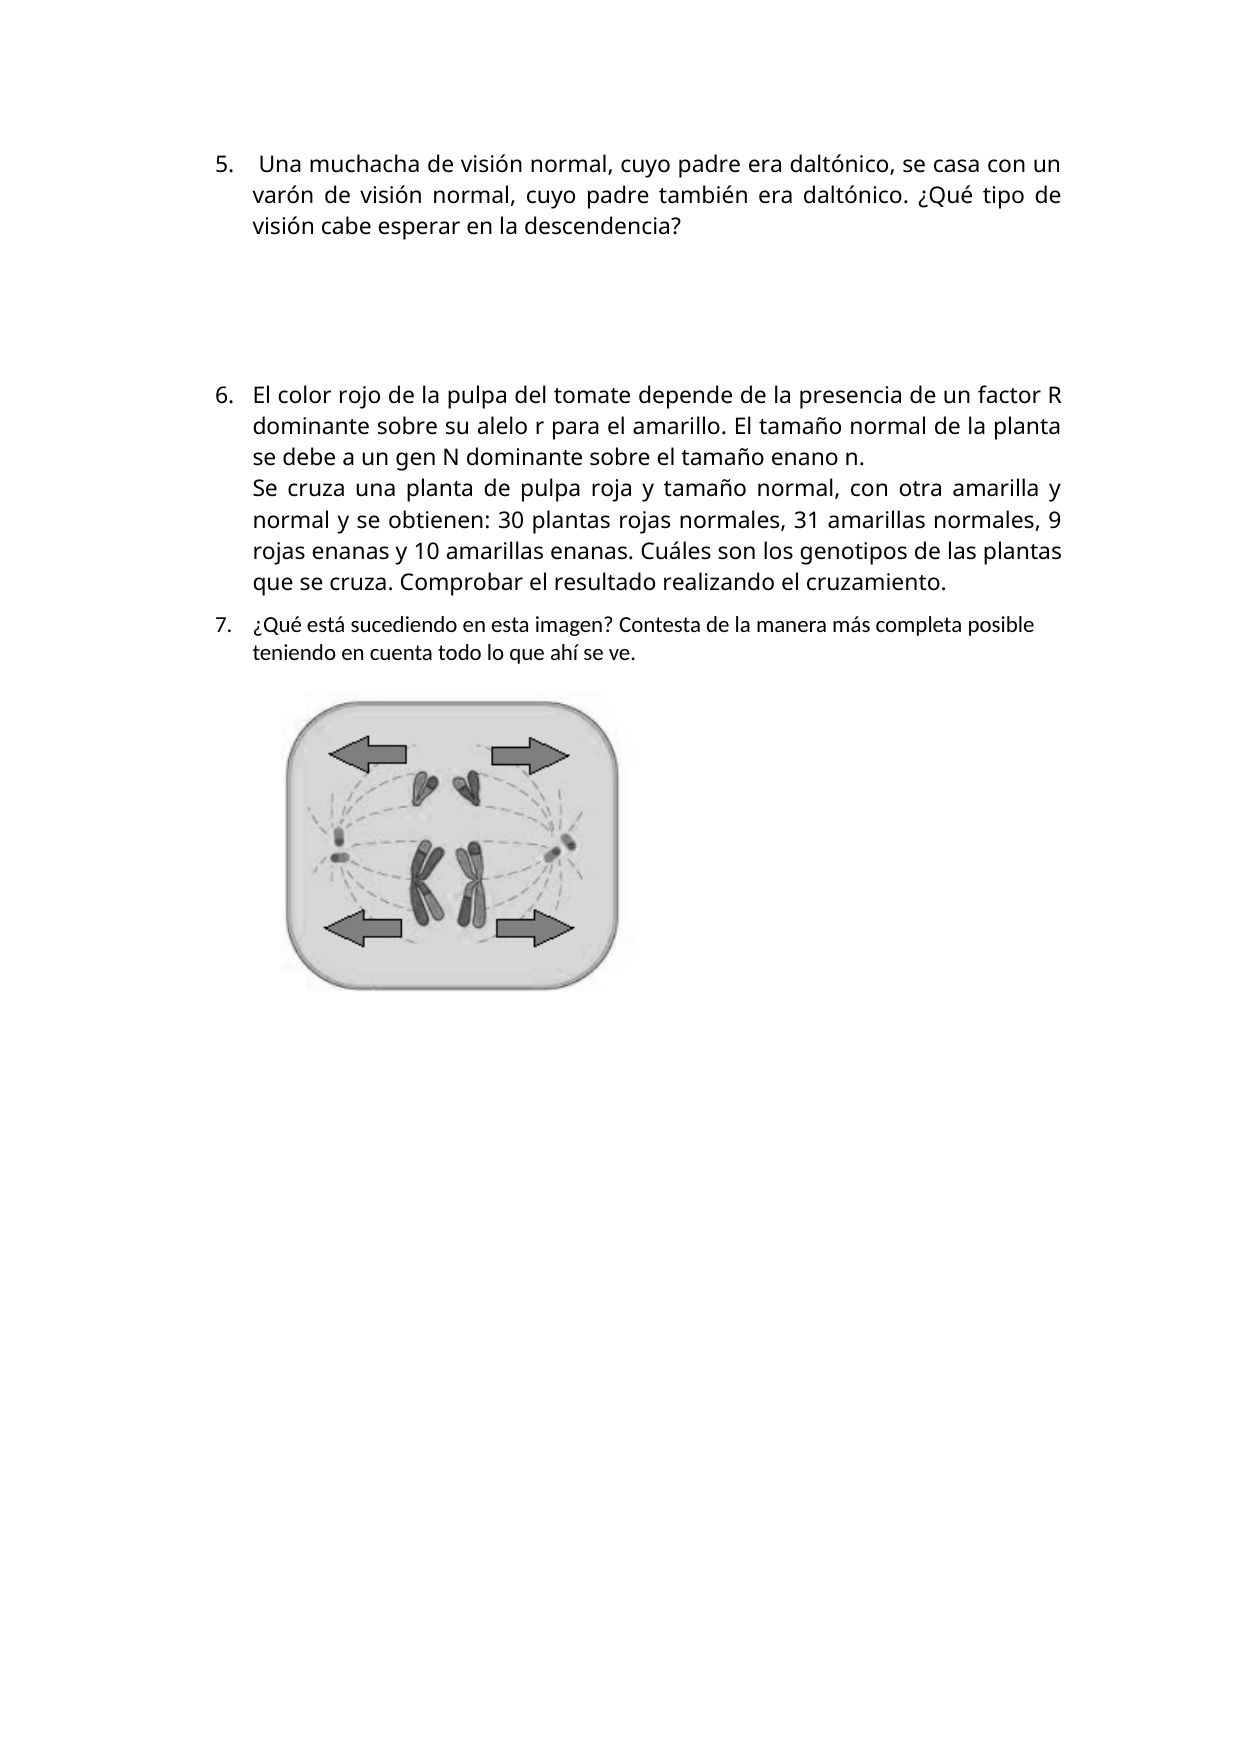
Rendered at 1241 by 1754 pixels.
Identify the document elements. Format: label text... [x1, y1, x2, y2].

list ¿Qué está sucediendo en esta imagen? Contesta de la manera más completa posible teniendo en cuenta todo lo que ahí se ve. [215, 610, 1063, 666]
picture [252, 678, 664, 1010]
text Se cruza una planta de pulpa roja y tamaño normal, con otra amarilla y normal y se obtienen: 30 plantas rojas normales, 31 amarillas normales, 9 rojas enanas y 10 amarillas enanas. Cuáles son los genotipos de las plantas que se cruza. Comprobar el resultado realizando el cruzamiento. [252, 472, 1063, 597]
list Una muchacha de visión normal, cuyo padre era daltónico, se casa con un varón de visión normal, cuyo padre también era daltónico. ¿Qué tipo de visión cabe esperar en la descendencia? [215, 148, 1063, 241]
list El color rojo de la pulpa del tomate depende de la presencia de un factor R dominante sobre su alelo r para el amarillo. El tamaño normal de la planta se debe a un gen N dominante sobre el tamaño enano n. [215, 379, 1063, 472]
